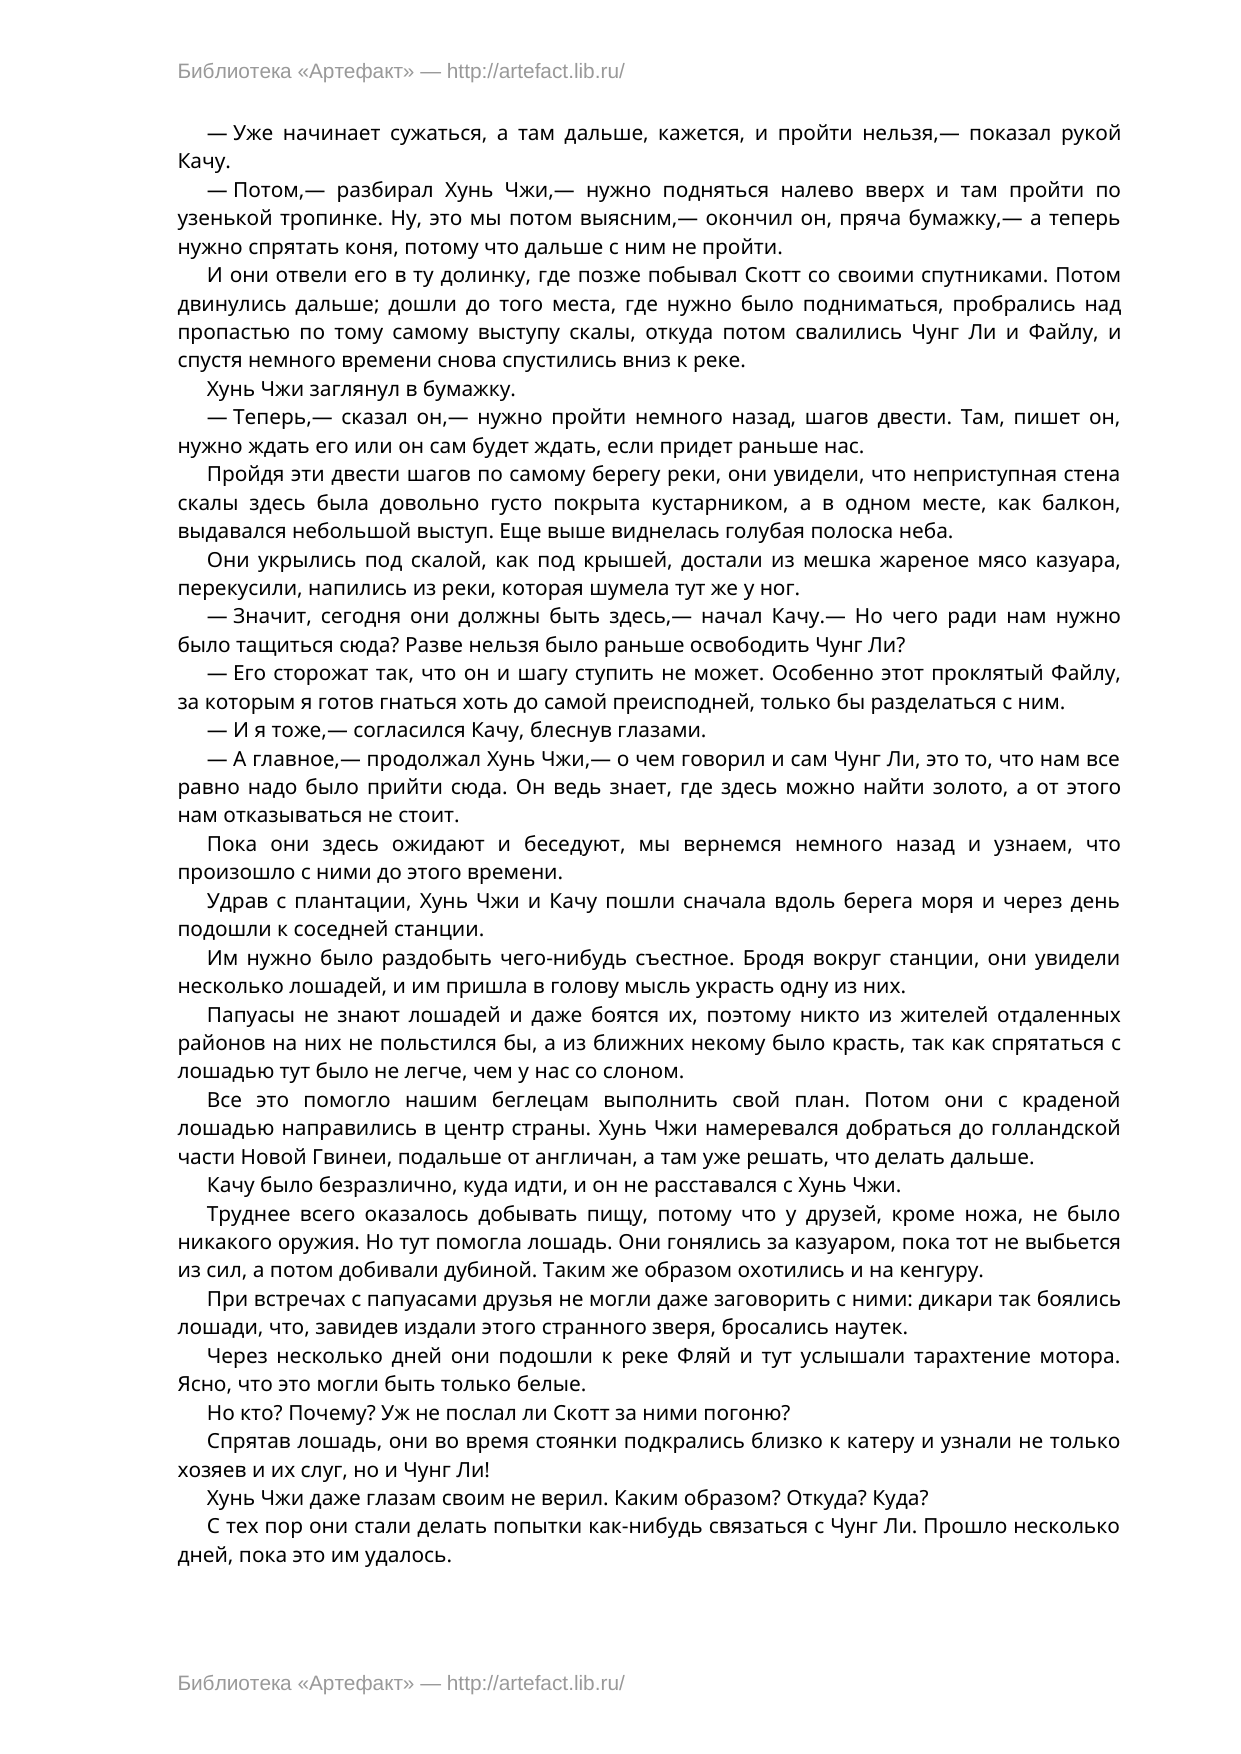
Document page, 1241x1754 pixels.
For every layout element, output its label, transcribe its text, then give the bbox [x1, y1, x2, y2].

text С тех пор они стали делать попытки как-нибудь связаться с Чунг Ли. Прошло несколько дней, пока это им удалось. [177, 1512, 1122, 1568]
text Удрав с плантации, Хунь Чжи и Качу пошли сначала вдоль берега моря и через день подошли к соседней станции. [177, 886, 1122, 943]
text — А главное,— продолжал Хунь Чжи,— о чем говорил и сам Чунг Ли, это то, что нам все равно надо было прийти сюда. Он ведь знает, где здесь можно найти золото, а от этого нам отказываться не стоит. [177, 744, 1122, 829]
text Пока они здесь ожидают и беседуют, мы вернемся немного назад и узнаем, что произошло с ними до этого времени. [177, 829, 1122, 886]
text — Его сторожат так, что он и шагу ступить не может. Особенно этот проклятый Файлу, за которым я готов гнаться хоть до самой преисподней, только бы разделаться с ним. [177, 658, 1122, 715]
text Хунь Чжи даже глазам своим не верил. Каким образом? Откуда? Куда? [177, 1483, 1122, 1512]
text При встречах с папуасами друзья не могли даже заговорить с ними: дикари так боялись лошади, что, завидев издали этого странного зверя, бросались наутек. [177, 1284, 1122, 1341]
text Через несколько дней они подошли к реке Фляй и тут услышали тарахтение мотора. Ясно, что это могли быть только белые. [177, 1341, 1122, 1398]
text Хунь Чжи заглянул в бумажку. [177, 374, 1122, 402]
text Им нужно было раздобыть чего-нибудь съестное. Бродя вокруг станции, они увидели несколько лошадей, и им пришла в голову мысль украсть одну из них. [177, 943, 1122, 1000]
text Спрятав лошадь, они во время стоянки подкрались близко к катеру и узнали не только хозяев и их слуг, но и Чунг Ли! [177, 1426, 1122, 1483]
text Пройдя эти двести шагов по самому берегу реки, они увидели, что неприступная стена скалы здесь была довольно густо покрыта кустарником, а в одном месте, как балкон, выдавался небольшой выступ. Еще выше виднелась голубая полоска неба. [177, 459, 1122, 545]
text Качу было безразлично, куда идти, и он не расставался с Хунь Чжи. [177, 1170, 1122, 1199]
text — Теперь,— сказал он,— нужно пройти немного назад, шагов двести. Там, пишет он, нужно ждать его или он сам будет ждать, если придет раньше нас. [177, 402, 1122, 459]
text Но кто? Почему? Уж не послал ли Скотт за ними погоню? [177, 1398, 1122, 1426]
text И они отвели его в ту долинку, где позже побывал Скотт со своими спутниками. Потом двинулись дальше; дошли до того места, где нужно было подниматься, пробрались над пропастью по тому самому выступу скалы, откуда потом свалились Чунг Ли и Файлу, и спустя немного времени снова спустились вниз к реке. [177, 260, 1122, 374]
text — Уже начинает сужаться, а там дальше, кажется, и пройти нельзя,— показал рукой Качу. [177, 118, 1122, 175]
text Папуасы не знают лошадей и даже боятся их, поэтому никто из жителей отдаленных районов на них не польстился бы, а из ближних некому было красть, так как спрятаться с лошадью тут было не легче, чем у нас со слоном. [177, 1000, 1122, 1085]
text Труднее всего оказалось добывать пищу, потому что у друзей, кроме ножа, не было никакого оружия. Но тут помогла лошадь. Они гонялись за казуаром, пока тот не выбьется из сил, а потом добивали дубиной. Таким же образом охотились и на кенгуру. [177, 1199, 1122, 1284]
text — Потом,— разбирал Хунь Чжи,— нужно подняться налево вверх и там пройти по узенькой тропинке. Ну, это мы потом выясним,— окончил он, пряча бумажку,— а теперь нужно спрятать коня, потому что дальше с ним не пройти. [177, 175, 1122, 260]
text — Значит, сегодня они должны быть здесь,— начал Качу.— Но чего ради нам нужно было тащиться сюда? Разве нельзя было раньше освободить Чунг Ли? [177, 602, 1122, 658]
text — И я тоже,— согласился Качу, блеснув глазами. [177, 715, 1122, 744]
text Все это помогло нашим беглецам выполнить свой план. Потом они с краденой лошадью направились в центр страны. Хунь Чжи намеревался добраться до голландской части Новой Гвинеи, подальше от англичан, а там уже решать, что делать дальше. [177, 1085, 1122, 1170]
text Они укрылись под скалой, как под крышей, достали из мешка жареное мясо казуара, перекусили, напились из реки, которая шумела тут же у ног. [177, 545, 1122, 602]
